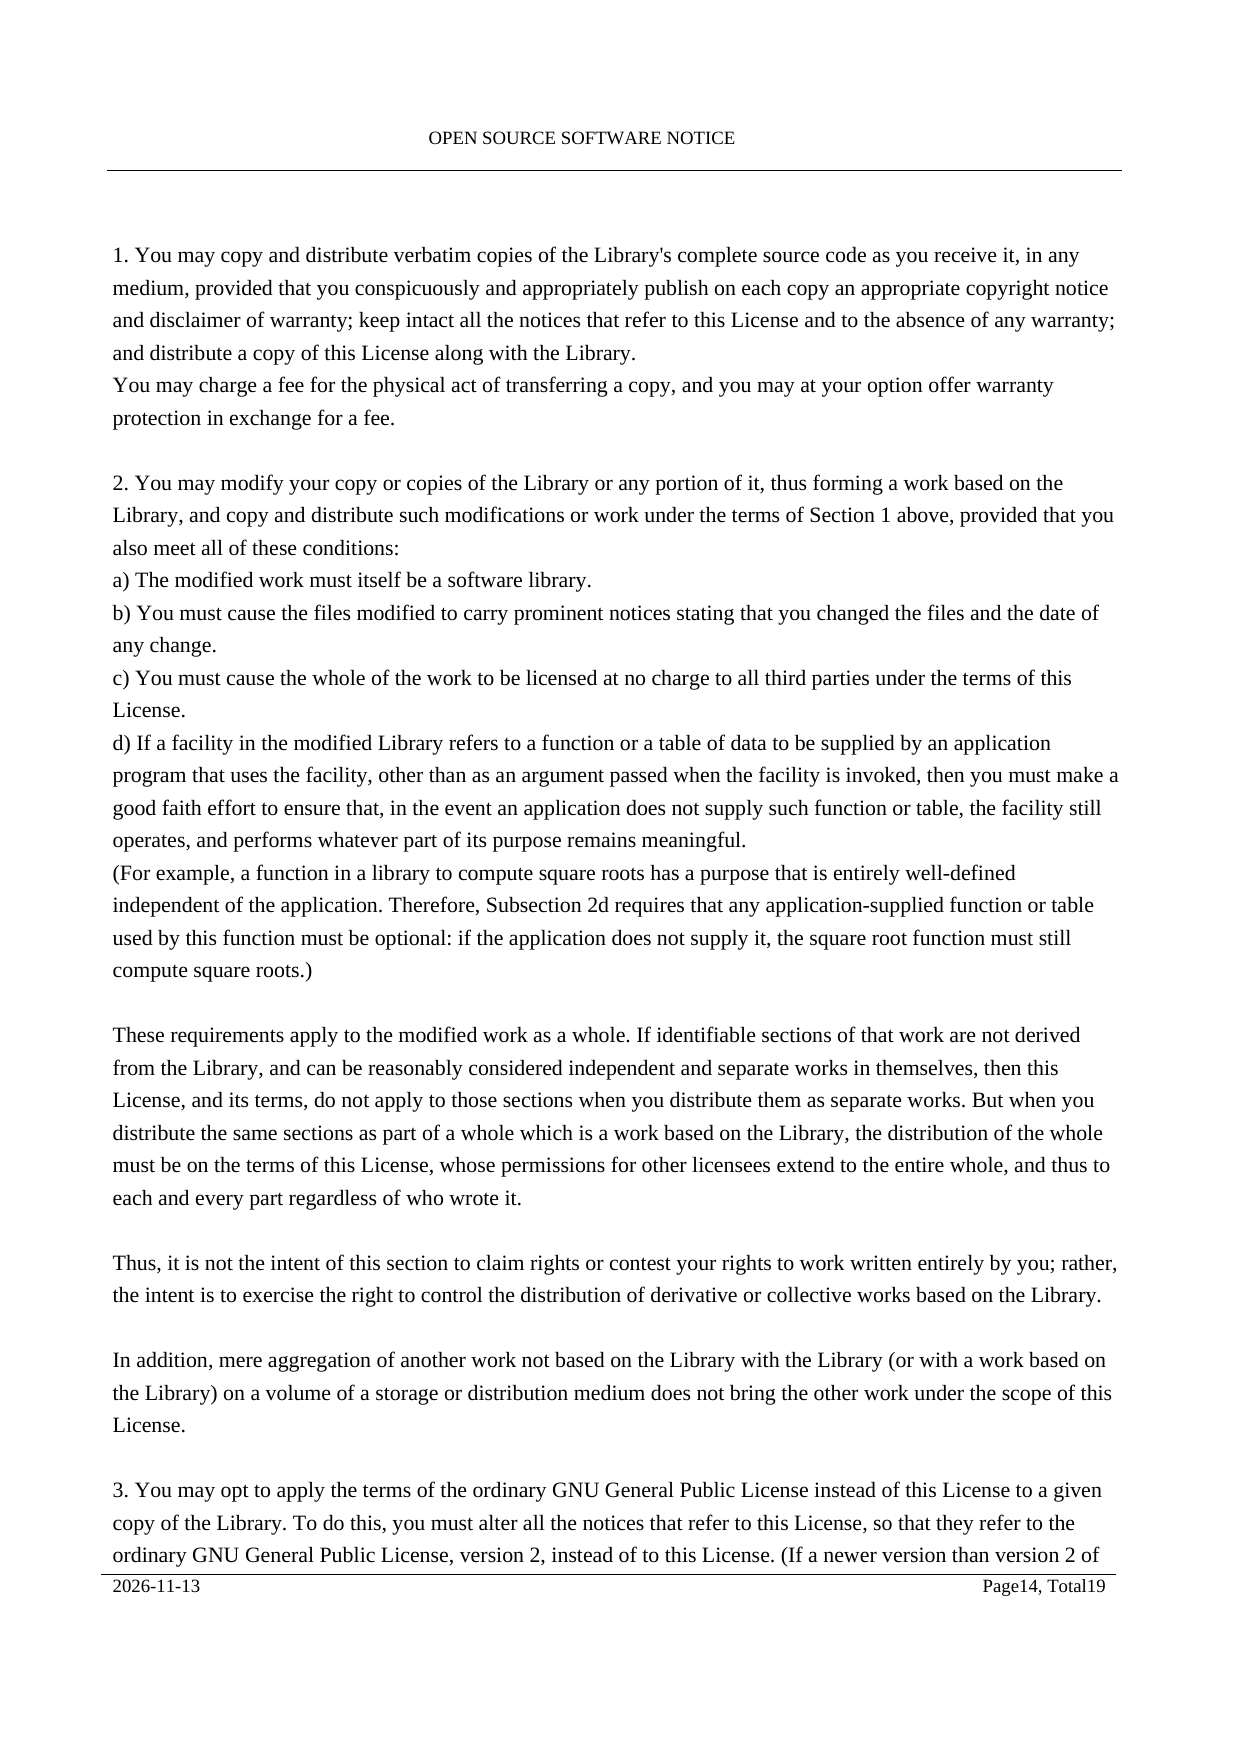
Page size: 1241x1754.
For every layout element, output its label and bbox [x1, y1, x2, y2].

text [112, 206, 1128, 1571]
